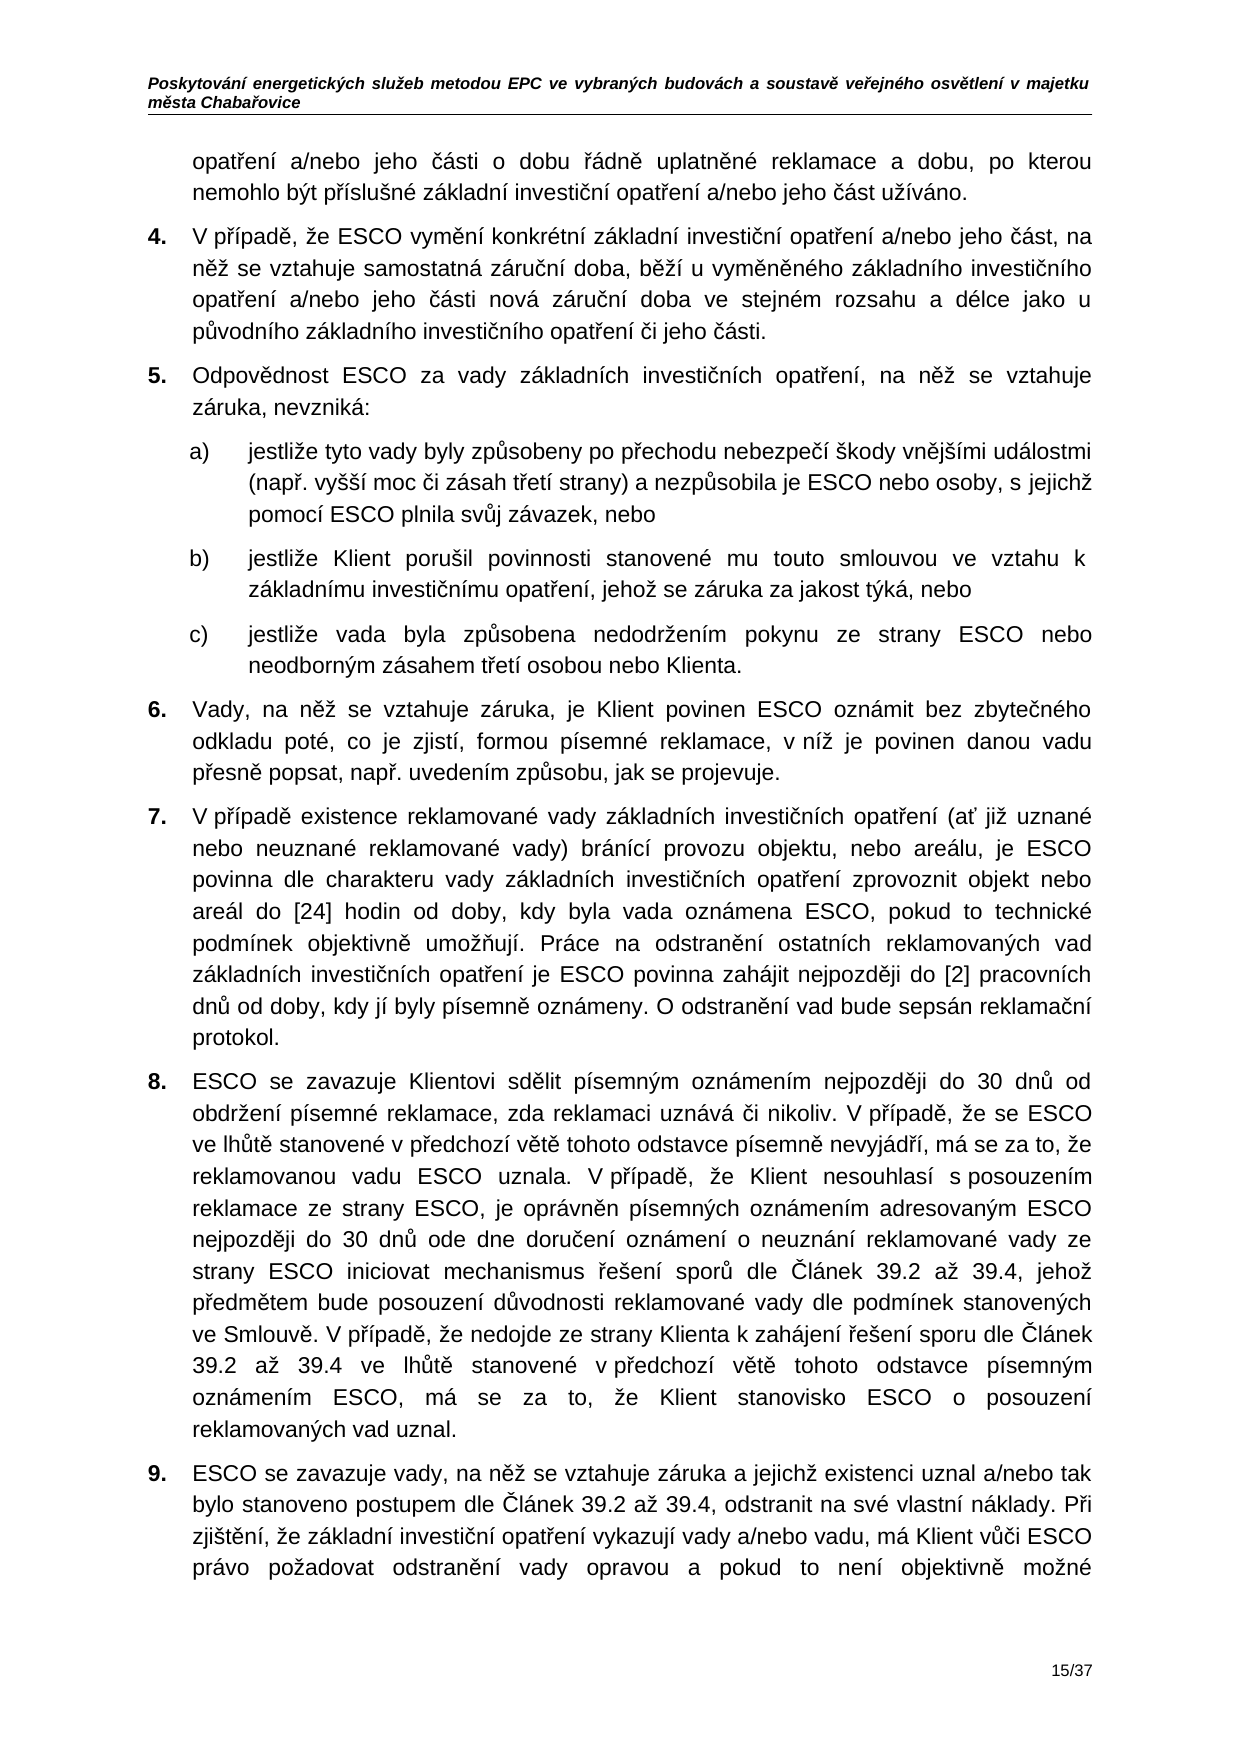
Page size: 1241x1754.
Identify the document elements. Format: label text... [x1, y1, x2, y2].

subtitle V případě, že ESCO vymění konkrétní základní investiční opatření a/nebo jeho část, na něž se vztahuje samostatná záruční doba, běží u vyměněného základního investičního opatření a/nebo jeho části nová záruční doba ve stejném rozsahu a délce jako u původního základního investičního opatření či jeho části. [148, 223, 1092, 344]
subtitle jestliže tyto vady byly způsobeny po přechodu nebezpečí škody vnějšími událostmi (např. vyšší moc či zásah třetí strany) a nezpůsobila je ESCO nebo osoby, s jejichž pomocí ESCO plnila svůj závazek, nebo [189, 438, 1092, 527]
subtitle ESCO se zavazuje Klientovi sdělit písemným oznámením nejpozději do 30 dnů od obdržení písemné reklamace, zda reklamaci uznává či nikoliv. V případě, že se ESCO ve lhůtě stanovené v předchozí větě tohoto odstavce písemně nevyjádří, má se za to, že reklamovanou vadu ESCO uznala. V případě, že Klient nesouhlasí s posouzením reklamace ze strany ESCO, je oprávněn písemných oznámením adresovaným ESCO nejpozději do 30 dnů ode dne doručení oznámení o neuznání reklamované vady ze strany ESCO iniciovat mechanismus řešení sporů dle Článek 39.2 až 39.4, jehož předmětem bude posouzení důvodnosti reklamované vady dle podmínek stanovených ve Smlouvě. V případě, že nedojde ze strany Klienta k zahájení řešení sporu dle Článek 39.2 až 39.4 ve lhůtě stanovené v předchozí větě tohoto odstavce písemným oznámením ESCO, má se za to, že Klient stanovisko ESCO o posouzení reklamovaných vad uznal. [148, 1068, 1092, 1442]
subtitle jestliže Klient porušil povinnosti stanovené mu touto smlouvou ve vztahu k základnímu investičnímu opatření, jehož se záruka za jakost týká, nebo [189, 545, 1092, 603]
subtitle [148, 148, 1092, 206]
subtitle jestliže vada byla způsobena nedodržením pokynu ze strany ESCO nebo neodborným zásahem třetí osobou nebo Klienta. [189, 621, 1092, 678]
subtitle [148, 1459, 1092, 1581]
subtitle V případě existence reklamované vady základních investičních opatření (ať již uznané nebo neuznané reklamované vady) bránící provozu objektu, nebo areálu, je ESCO povinna dle charakteru vady základních investičních opatření zprovoznit objekt nebo areál do [24] hodin od doby, kdy byla vada oznámena ESCO, pokud to technické podmínek objektivně umožňují. Práce na odstranění ostatních reklamovaných vad základních investičních opatření je ESCO povinna zahájit nejpozději do [2] pracovních dnů od doby, kdy jí byly písemně oznámeny. O odstranění vad bude sepsán reklamační protokol. [148, 803, 1092, 1051]
subtitle Vady, na něž se vztahuje záruka, je Klient povinen ESCO oznámit bez zbytečného odkladu poté, co je zjistí, formou písemné reklamace, v níž je povinen danou vadu přesně popsat, např. uvedením způsobu, jak se projevuje. [148, 696, 1092, 786]
subtitle Odpovědnost ESCO za vady základních investičních opatření, na něž se vztahuje záruka, nevzniká: [148, 362, 1092, 420]
